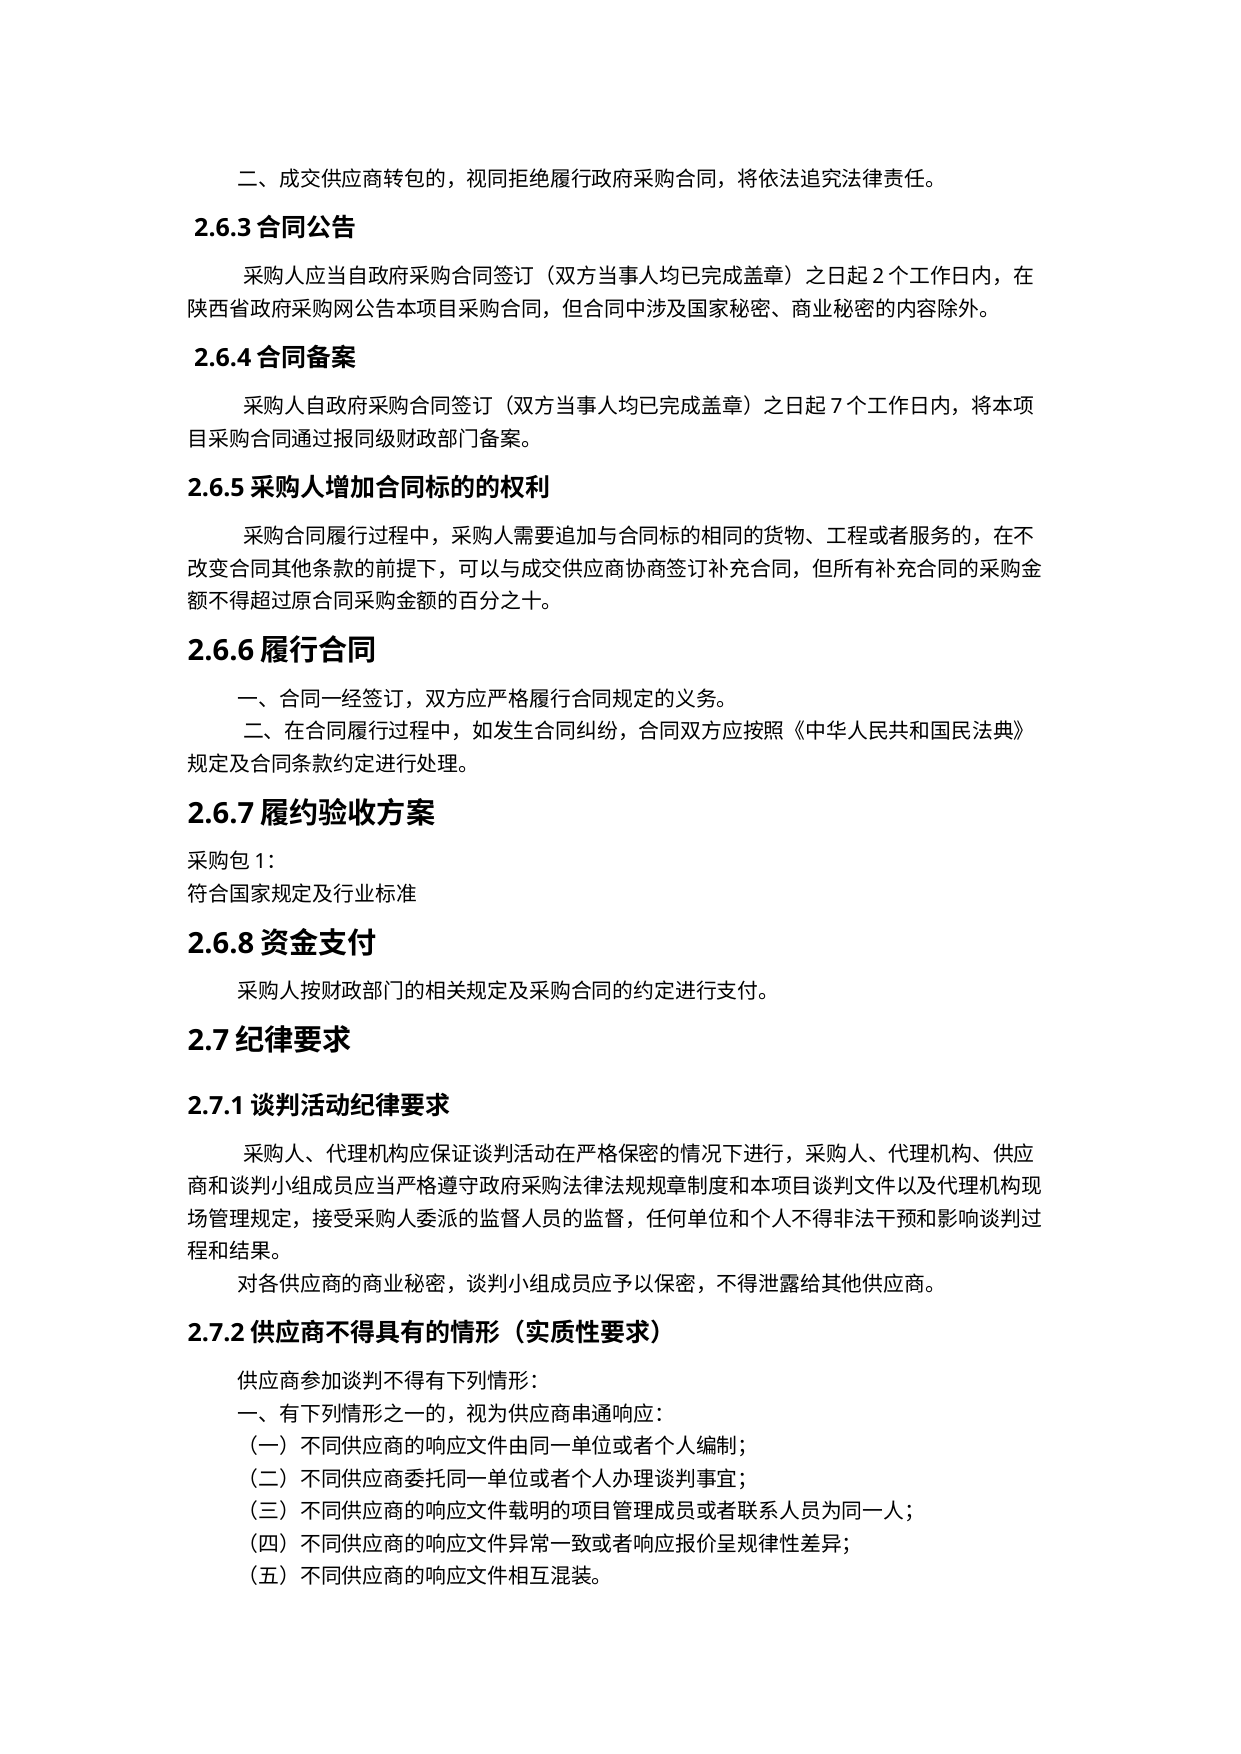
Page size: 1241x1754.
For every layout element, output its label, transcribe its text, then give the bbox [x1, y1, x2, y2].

text 2.7.1谈判活动纪律要求 [187, 1072, 1053, 1137]
text 采购人自政府采购合同签订（双方当事人均已完成盖章）之日起7个工作日内，将本项目采购合同通过报同级财政部门备案。 [187, 389, 1053, 454]
text 2.6.7履约验收方案 [187, 779, 1053, 844]
text 一、有下列情形之一的，视为供应商串通响应： [187, 1397, 1053, 1429]
text 2.6.3合同公告 [187, 194, 1053, 259]
text 二、成交供应商转包的，视同拒绝履行政府采购合同，将依法追究法律责任。 [187, 162, 1053, 194]
text （三）不同供应商的响应文件载明的项目管理成员或者联系人员为同一人； [187, 1494, 1053, 1527]
text 符合国家规定及行业标准 [187, 877, 1053, 909]
text 2.6.5采购人增加合同标的的权利 [187, 454, 1053, 519]
text 2.7纪律要求 [187, 1007, 1053, 1072]
text 2.6.4合同备案 [187, 324, 1053, 389]
text （四）不同供应商的响应文件异常一致或者响应报价呈规律性差异； [187, 1527, 1053, 1559]
text 2.6.6履行合同 [187, 617, 1053, 682]
text 二、在合同履行过程中，如发生合同纠纷，合同双方应按照《中华人民共和国民法典》规定及合同条款约定进行处理。 [187, 714, 1053, 779]
text 采购人应当自政府采购合同签订（双方当事人均已完成盖章）之日起2个工作日内，在陕西省政府采购网公告本项目采购合同，但合同中涉及国家秘密、商业秘密的内容除外。 [187, 259, 1053, 324]
text 一、合同一经签订，双方应严格履行合同规定的义务。 [187, 682, 1053, 714]
text 采购合同履行过程中，采购人需要追加与合同标的相同的货物、工程或者服务的，在不改变合同其他条款的前提下，可以与成交供应商协商签订补充合同，但所有补充合同的采购金额不得超过原合同采购金额的百分之十。 [187, 519, 1053, 617]
text 采购包1： [187, 844, 1053, 877]
text 2.6.8资金支付 [187, 909, 1053, 974]
text （五）不同供应商的响应文件相互混装。 [187, 1559, 1053, 1592]
text （二）不同供应商委托同一单位或者个人办理谈判事宜； [187, 1462, 1053, 1494]
text 采购人按财政部门的相关规定及采购合同的约定进行支付。 [187, 974, 1053, 1007]
text 对各供应商的商业秘密，谈判小组成员应予以保密，不得泄露给其他供应商。 [187, 1267, 1053, 1299]
text 2.7.2供应商不得具有的情形（实质性要求） [187, 1299, 1053, 1364]
text 采购人、代理机构应保证谈判活动在严格保密的情况下进行，采购人、代理机构、供应商和谈判小组成员应当严格遵守政府采购法律法规规章制度和本项目谈判文件以及代理机构现场管理规定，接受采购人委派的监督人员的监督，任何单位和个人不得非法干预和影响谈判过程和结果。 [187, 1137, 1053, 1267]
text 供应商参加谈判不得有下列情形： [187, 1364, 1053, 1397]
text （一）不同供应商的响应文件由同一单位或者个人编制； [187, 1429, 1053, 1462]
